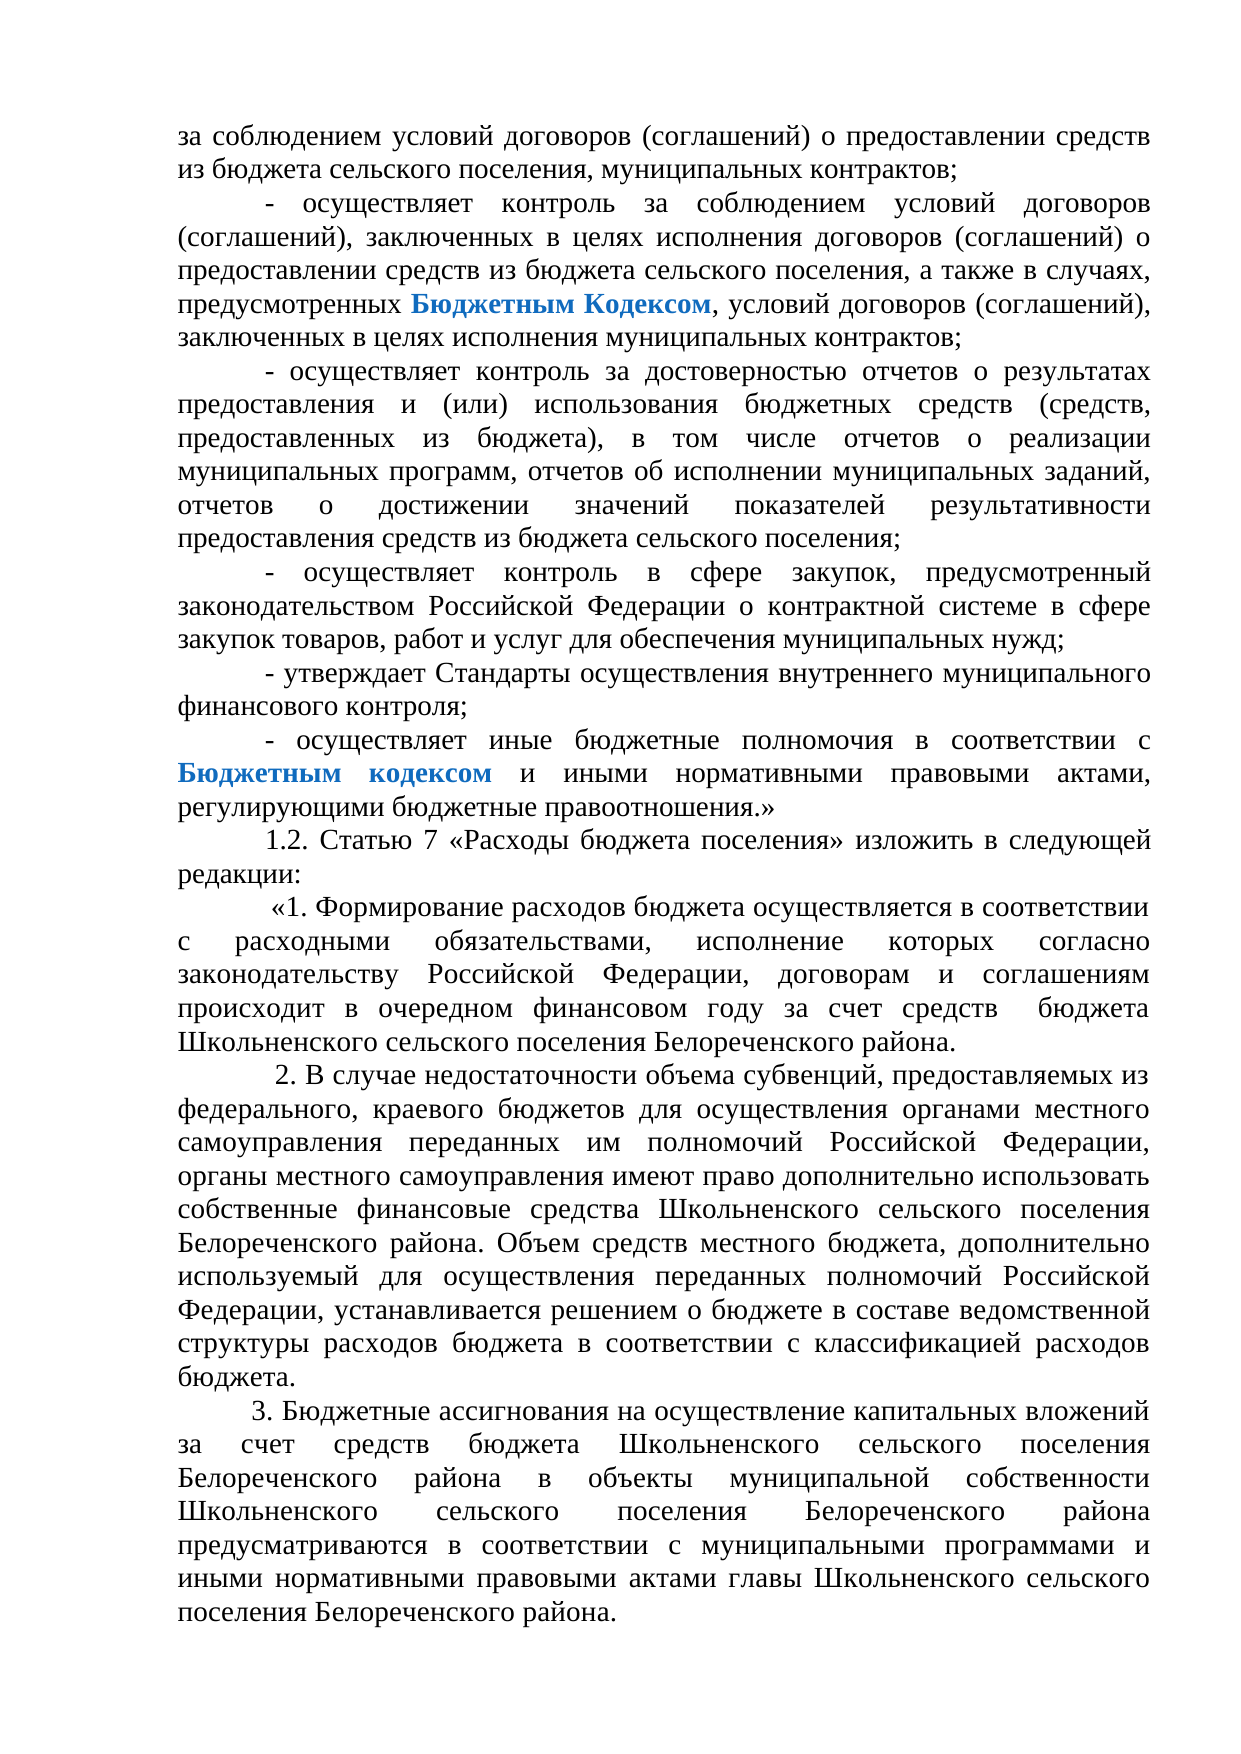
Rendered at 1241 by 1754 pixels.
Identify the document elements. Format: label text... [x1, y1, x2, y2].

text 3. Бюджетные ассигнования на осуществление капитальных вложений за счет средств бюджета Школьненского сельского поселения Белореченского района в объекты муниципальной собственности Школьненского сельского поселения Белореченского района предусматриваются в соответствии с муниципальными программами и иными нормативными правовыми актами главы Школьненского сельского поселения Белореченского района. [177, 1393, 1152, 1627]
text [177, 118, 1152, 185]
text - утверждает Стандарты осуществления внутреннего муниципального финансового контроля; [177, 655, 1152, 722]
text «1. Формирование расходов бюджета осуществляется в соответствии с расходными обязательствами, исполнение которых согласно законодательству Российской Федерации, договорам и соглашениям происходит в очередном финансовом году за счет средств бюджета Школьненского сельского поселения Белореченского района. [177, 889, 1152, 1057]
text 1.2. Статью 7 «Расходы бюджета поселения» изложить в следующей редакции: [177, 822, 1152, 889]
text - осуществляет контроль за достоверностью отчетов о результатах предоставления и (или) использования бюджетных средств (средств, предоставленных из бюджета), в том числе отчетов о реализации муниципальных программ, отчетов об исполнении муниципальных заданий, отчетов о достижении значений показателей результативности предоставления средств из бюджета сельского поселения; [177, 353, 1152, 554]
text 2. В случае недостаточности объема субвенций, предоставляемых из федерального, краевого бюджетов для осуществления органами местного самоуправления переданных им полномочий Российской Федерации, органы местного самоуправления имеют право дополнительно использовать собственные финансовые средства Школьненского сельского поселения Белореченского района. Объем средств местного бюджета, дополнительно используемый для осуществления переданных полномочий Российской Федерации, устанавливается решением о бюджете в составе ведомственной структуры расходов бюджета в соответствии с классификацией расходов бюджета. [177, 1057, 1152, 1393]
text - осуществляет контроль в сфере закупок, предусмотренный законодательством Российской Федерации о контрактной системе в сфере закупок товаров, работ и услуг для обеспечения муниципальных нужд; [177, 554, 1152, 655]
text - осуществляет контроль за соблюдением условий договоров (соглашений), заключенных в целях исполнения договоров (соглашений) о предоставлении средств из бюджета сельского поселения, а также в случаях, предусмотренных Бюджетным Кодексом, условий договоров (соглашений), заключенных в целях исполнения муниципальных контрактов; [177, 185, 1152, 353]
text - осуществляет иные бюджетные полномочия в соответствии с Бюджетным кодексом и иными нормативными правовыми актами, регулирующими бюджетные правоотношения.» [177, 722, 1152, 822]
